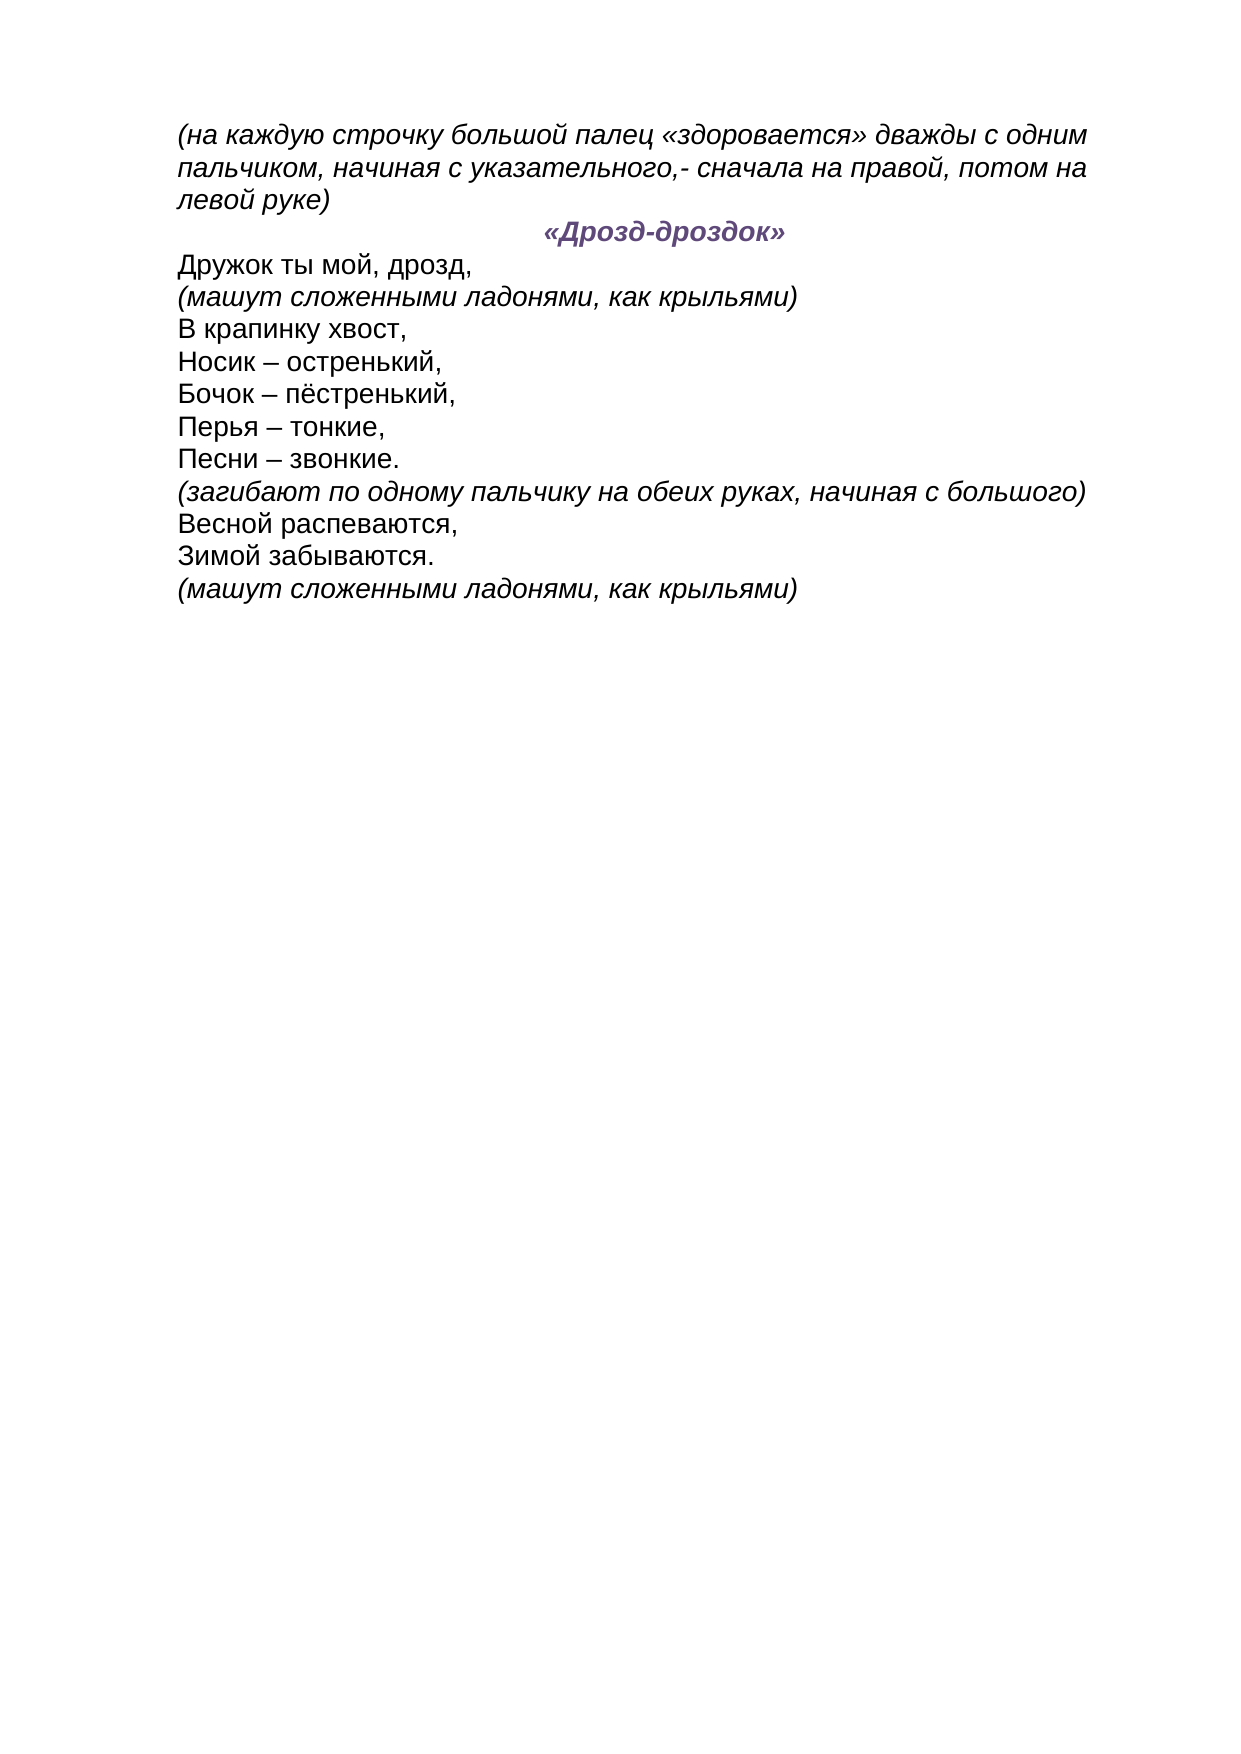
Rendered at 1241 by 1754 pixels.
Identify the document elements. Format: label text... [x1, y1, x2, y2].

text (машут сложенными ладонями, как крыльями) [177, 572, 1152, 604]
text Бочок – пёстренький, [177, 377, 1152, 410]
text «Дрозд-дроздок» [177, 215, 1152, 248]
text Перья – тонкие, [177, 410, 1152, 442]
text Зимой забываются. [177, 539, 1152, 572]
text Песни – звонкие. [177, 442, 1152, 474]
text Весной распеваются, [177, 507, 1152, 539]
text Дружок ты мой, дрозд, [177, 248, 1152, 280]
text (загибают по одному пальчику на обеих руках, начиная с большого) [177, 474, 1152, 507]
text В крапинку хвост, [177, 312, 1152, 345]
text Носик – остренький, [177, 345, 1152, 377]
text (машут сложенными ладонями, как крыльями) [177, 280, 1152, 312]
text (на каждую строчку большой палец «здоровается» дважды с одним пальчиком, начиная с указательного,- сначала на правой, потом на левой руке) [177, 118, 1152, 215]
